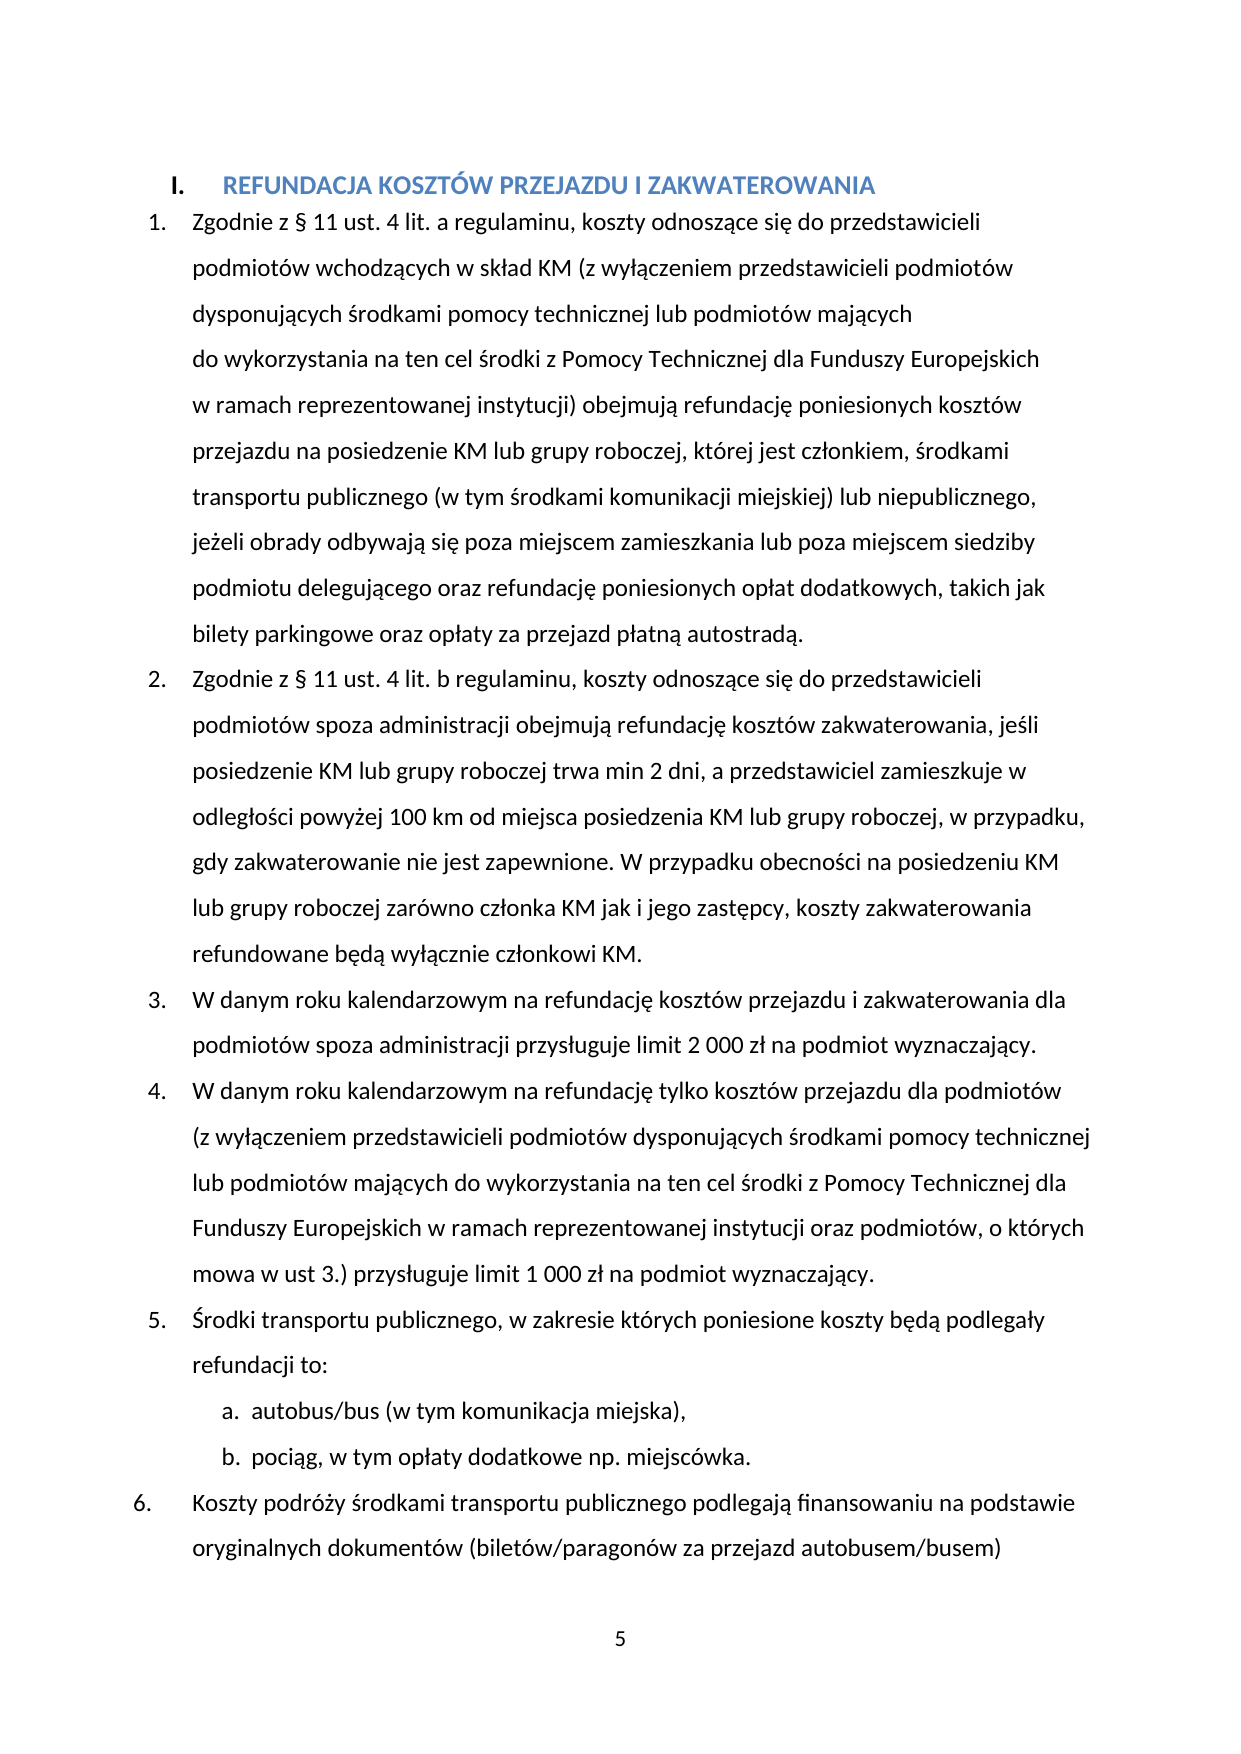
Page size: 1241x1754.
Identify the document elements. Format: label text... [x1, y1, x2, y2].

list Zgodnie z § 11 ust. 4 lit. b regulaminu, koszty odnoszące się do przedstawicieli podmiotów spoza administracji obejmują refundację kosztów zakwaterowania, jeśli posiedzenie KM lub grupy roboczej trwa min 2 dni, a przedstawiciel zamieszkuje w odległości powyżej 100 km od miejsca posiedzenia KM lub grupy roboczej, w przypadku, gdy zakwaterowanie nie jest zapewnione. W przypadku obecności na posiedzeniu KM lub grupy roboczej zarówno członka KM jak i jego zastępcy, koszty zakwaterowania refundowane będą wyłącznie członkowi KM. [148, 664, 1093, 968]
list Zgodnie z § 11 ust. 4 lit. a regulaminu, koszty odnoszące się do przedstawicieli podmiotów wchodzących w skład KM (z wyłączeniem przedstawicieli podmiotów dysponujących środkami pomocy technicznej lub podmiotów mających do wykorzystania na ten cel środki z Pomocy Technicznej dla Funduszy Europejskich w ramach reprezentowanej instytucji) obejmują refundację poniesionych kosztów przejazdu na posiedzenie KM lub grupy roboczej, której jest członkiem, środkami transportu publicznego (w tym środkami komunikacji miejskiej) lub niepublicznego, jeżeli obrady odbywają się poza miejscem zamieszkania lub poza miejscem siedziby podmiotu delegującego oraz refundację poniesionych opłat dodatkowych, takich jak bilety parkingowe oraz opłaty za przejazd płatną autostradą. [148, 206, 1093, 648]
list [133, 1487, 1093, 1563]
list autobus/bus (w tym komunikacja miejska), [221, 1395, 1093, 1426]
subtitle REFUNDACJA KOSZTÓW PRZEJAZDU I ZAKWATEROWANIA [185, 168, 1093, 201]
list pociąg, w tym opłaty dodatkowe np. miejscówka. [221, 1441, 1093, 1472]
list W danym roku kalendarzowym na refundację tylko kosztów przejazdu dla podmiotów (z wyłączeniem przedstawicieli podmiotów dysponujących środkami pomocy technicznej lub podmiotów mających do wykorzystania na ten cel środki z Pomocy Technicznej dla Funduszy Europejskich w ramach reprezentowanej instytucji oraz podmiotów, o których mowa w ust 3.) przysługuje limit 1 000 zł na podmiot wyznaczający. [148, 1075, 1093, 1289]
list Środki transportu publicznego, w zakresie których poniesione koszty będą podlegały refundacji to: [148, 1304, 1093, 1380]
list W danym roku kalendarzowym na refundację kosztów przejazdu i zakwaterowania dla podmiotów spoza administracji przysługuje limit 2 000 zł na podmiot wyznaczający. [148, 984, 1093, 1060]
